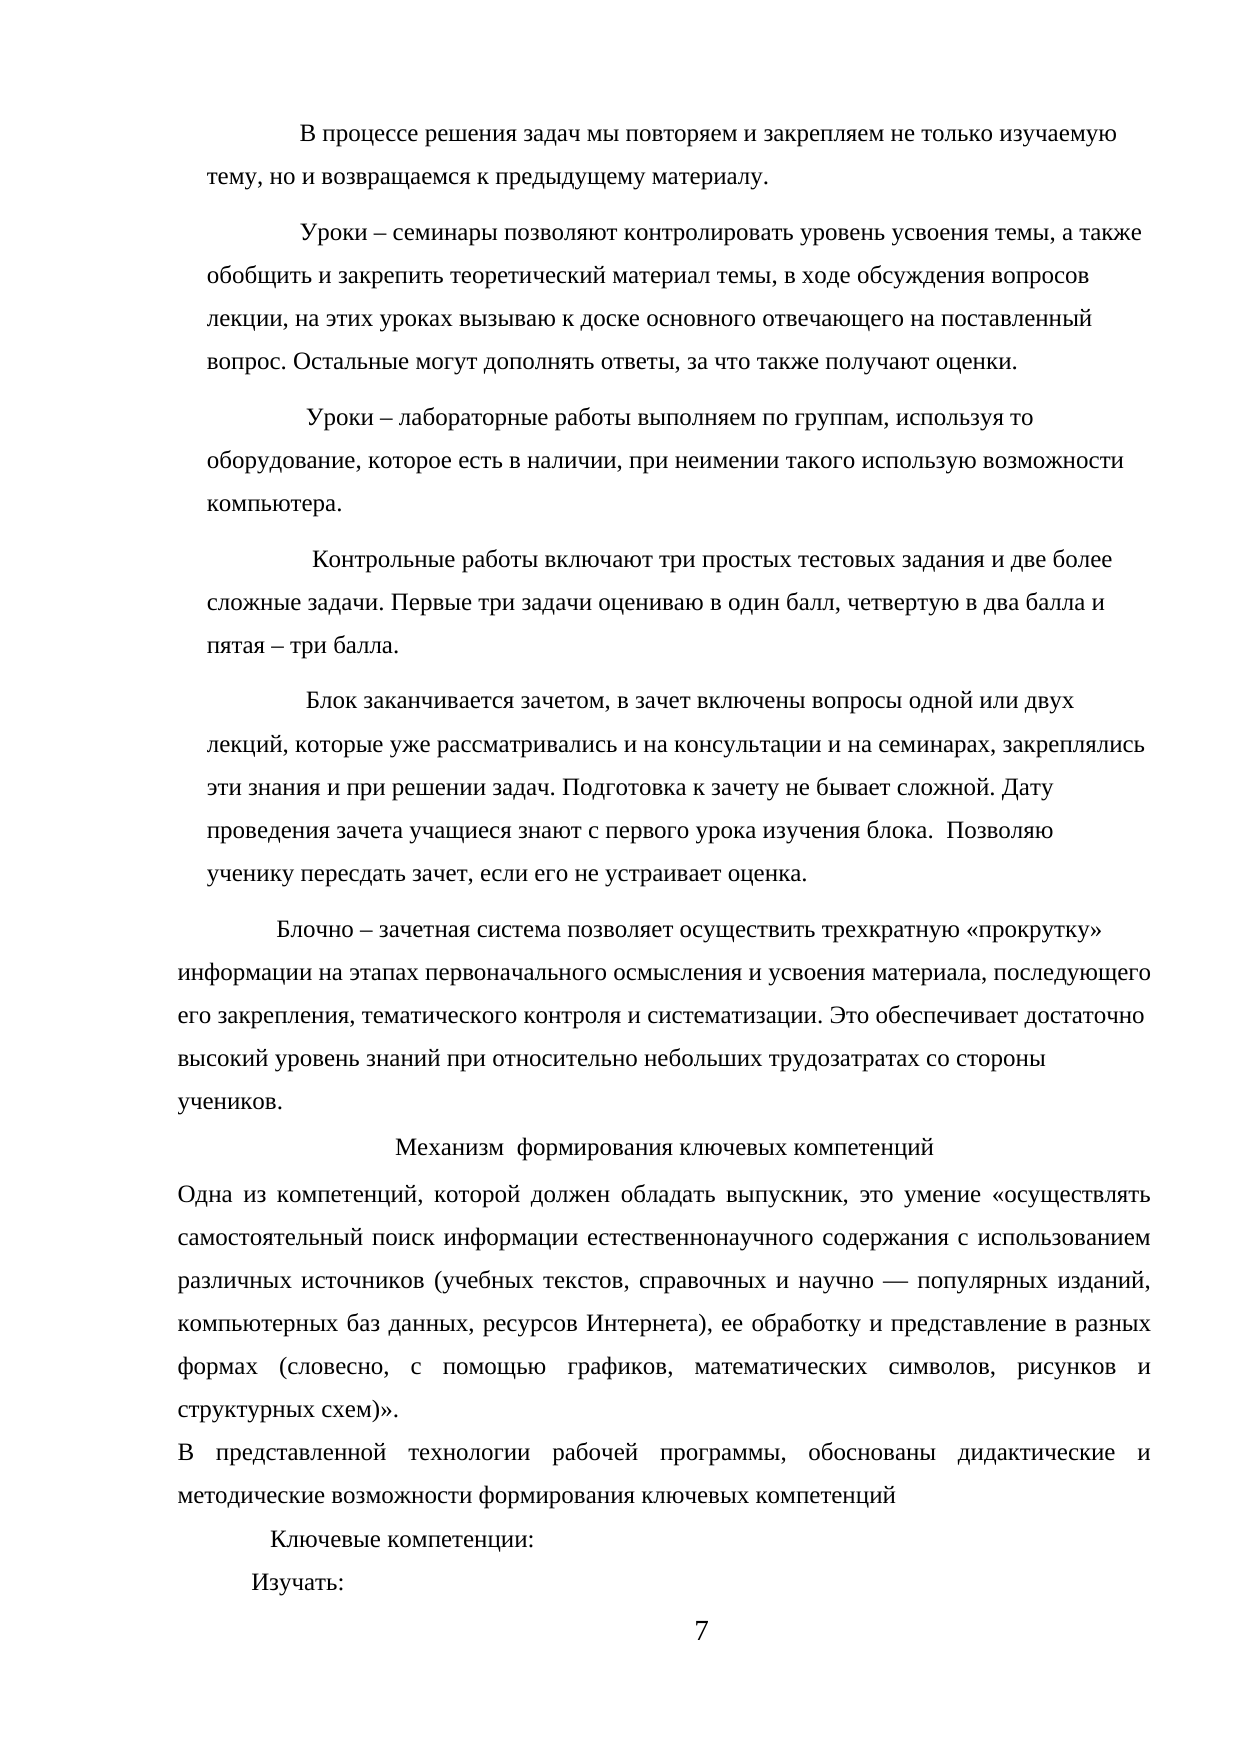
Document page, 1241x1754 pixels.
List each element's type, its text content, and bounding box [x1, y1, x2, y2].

text Уроки – семинары позволяют контролировать уровень усвоения темы, а также обобщить и закрепить теоретический материал темы, в ходе обсуждения вопросов лекции, на этих уроках вызываю к доске основного отвечающего на поставленный вопрос. Остальные могут дополнять ответы, за что также получают оценки. [207, 217, 1152, 375]
text Блочно – зачетная система позволяет осуществить трехкратную «прокрутку» информации на этапах первоначального осмысления и усвоения материала, последующего его закрепления, тематического контроля и систематизации. Это обеспечивает достаточно высокий уровень знаний при относительно небольших трудозатратах со стороны учеников. [177, 914, 1152, 1115]
text Изучать: [177, 1567, 1152, 1596]
text Контрольные работы включают три простых тестовых задания и две более сложные задачи. Первые три задачи оцениваю в один балл, четвертую в два балла и пятая – три балла. [207, 544, 1152, 659]
text Ключевые компетенции: [177, 1524, 1152, 1552]
text Блок заканчивается зачетом, в зачет включены вопросы одной или двух лекций, которые уже рассматривались и на консультации и на семинарах, закреплялись эти знания и при решении задач. Подготовка к зачету не бывает сложной. Дату проведения зачета учащиеся знают с первого урока изучения блока. Позволяю ученику пересдать зачет, если его не устраивает оценка. [207, 686, 1152, 887]
text Механизм формирования ключевых компетенций [177, 1132, 1152, 1161]
text Одна из компетенций, которой должен обладать выпускник, это умение «осуществлять самостоятельный поиск информации естественнонаучного содержания с использованием различных источников (учебных текстов, справочных и научно — популярных изданий, компьютерных баз данных, ресурсов Интернета), ее обработку и представление в разных формах (словесно, с помощью графиков, математических символов, рисунков и структурных схем)». [177, 1179, 1152, 1423]
text Уроки – лабораторные работы выполняем по группам, используя то оборудование, которое есть в наличии, при неимении такого использую возможности компьютера. [207, 402, 1152, 517]
text В представленной технологии рабочей программы, обоснованы дидактические и методические возможности формирования ключевых компетенций [177, 1437, 1152, 1509]
text В процессе решения задач мы повторяем и закрепляем не только изучаемую тему, но и возвращаемся к предыдущему материалу. [207, 118, 1152, 190]
